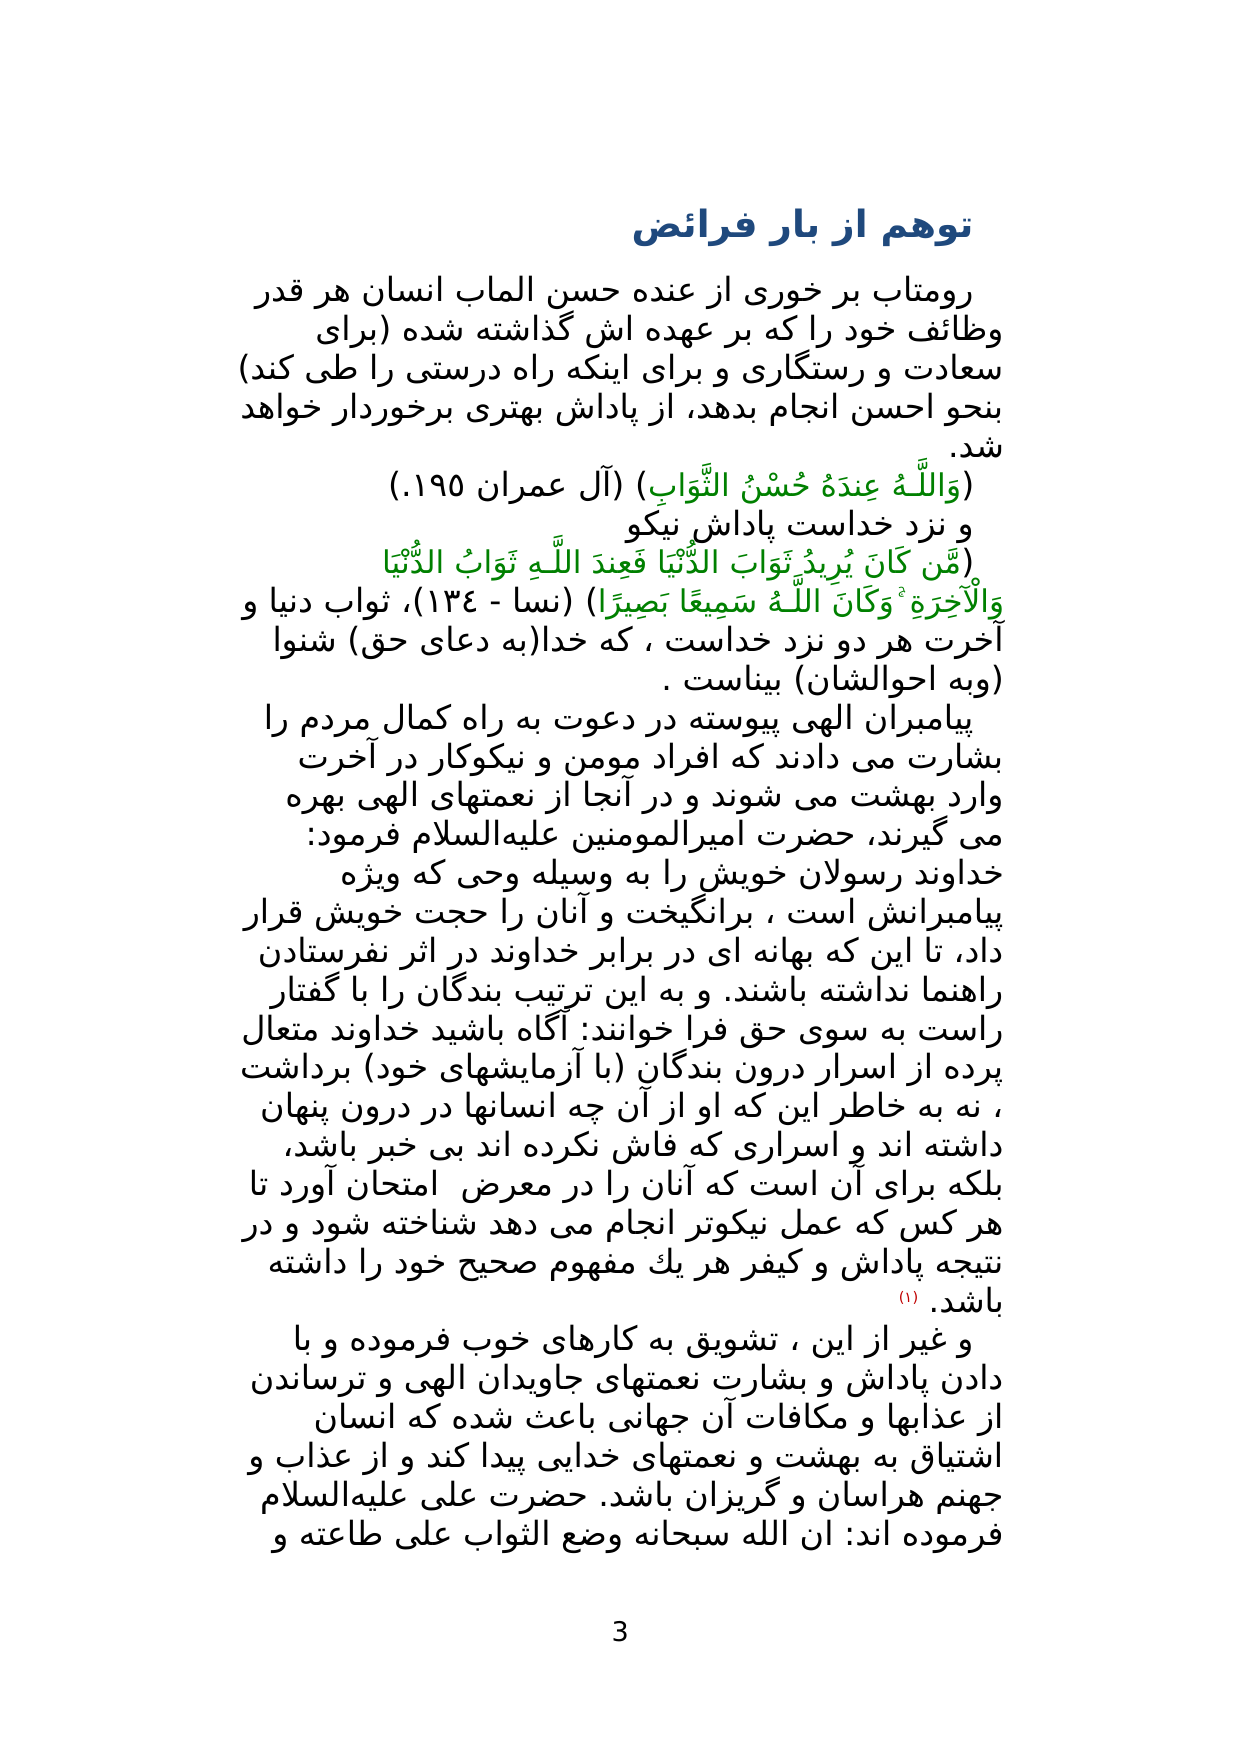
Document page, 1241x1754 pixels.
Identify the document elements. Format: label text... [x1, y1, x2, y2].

text رومتاب بر خورى از عنده حسن الماب انسان هر قدر وظائف خود را كه بر عهده اش گذاشته شده (براى سعادت و رستگارى و براى اينكه راه درستى را طى كند) بنحو احسن انجام بدهد، از پاداش بهترى برخوردار خواهد شد. [236, 271, 1004, 465]
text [236, 1320, 1004, 1553]
subtitle توهم از بار فرائض [236, 202, 1004, 246]
text (وَاللَّـهُ عِندَهُ حُسْنُ الثَّوَابِ) (آل عمران ١٩٥.) [236, 465, 1004, 504]
text و نزد خداست پاداش نيكو [236, 504, 1004, 543]
text (مَّن كَانَ يُرِيدُ ثَوَابَ الدُّنْيَا فَعِندَ اللَّـهِ ثَوَابُ الدُّنْيَا وَالْآخِرَةِ ۚ وَكَانَ اللَّـهُ سَمِيعًا بَصِيرًا) (نسا - ١٣٤)، ثواب دنيا و آخرت هر دو نزد خداست ، كه خدا(به دعاى حق) شنوا (وبه احوالشان) بيناست . [236, 543, 1004, 698]
text پيامبران الهى پيوسته در دعوت به راه كمال مردم را بشارت مى دادند كه افراد مومن و نيكوكار در آخرت وارد بهشت مى شوند و در آنجا از نعمتهاى الهى بهره مى گيرند، حضرت اميرالمومنين عليه‌السلام فرمود: خداوند رسولان خويش را به وسيله وحى كه ويژه پيامبرانش است ، برانگيخت و آنان را حجت خويش قرار داد، تا اين كه بهانه اى در برابر خداوند در اثر نفرستادن راهنما نداشته باشند. و به اين ترتيب بندگان را با گفتار راست به سوى حق فرا خوانند: آگاه باشيد خداوند متعال پرده از اسرار درون بندگان (با آزمايشهاى خود) برداشت ، نه به خاطر اين كه او از آن چه انسانها در درون پنهان داشته اند و اسرارى كه فاش نكرده اند بى خبر باشد، بلكه براى آن است كه آنان را در معرض ‍ امتحان آورد تا هر كس كه عمل نيكوتر انجام مى دهد شناخته شود و در نتيجه پاداش و كيفر هر يك مفهوم صحيح خود را داشته باشد. (١) [236, 698, 1004, 1320]
